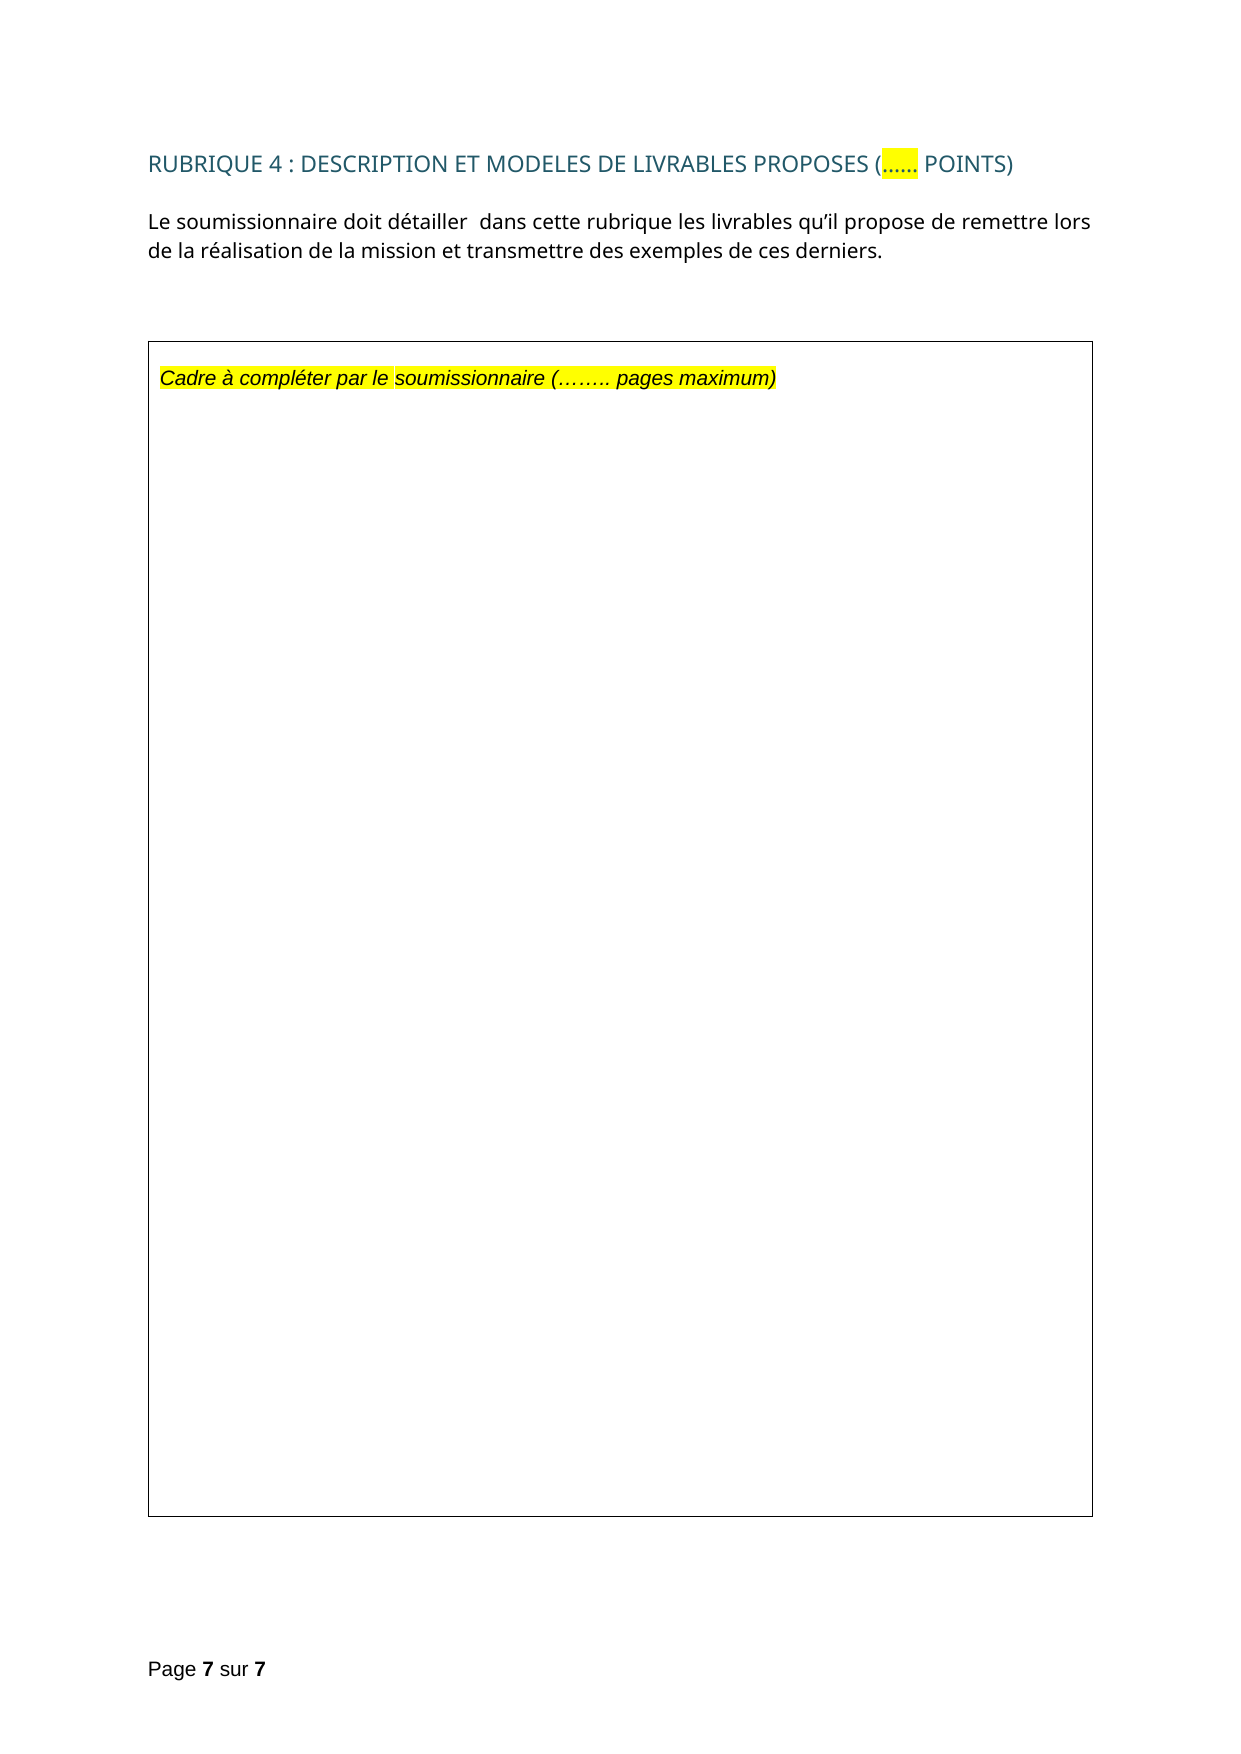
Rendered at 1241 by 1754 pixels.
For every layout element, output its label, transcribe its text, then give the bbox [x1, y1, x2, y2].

table_header Cadre à compléter par le soumissionnaire (…….. pages maximum) [149, 342, 1092, 1516]
subtitle Rubrique 4 : DESCRIPTION ET MODELES DE LIVRABLES PROPOSES (…… points) [918, 148, 1092, 179]
text Le soumissionnaire doit détailler dans cette rubrique les livrables qu’il propose de remettre lors de la réalisation de la mission et transmettre des exemples de ces derniers. [148, 207, 1092, 264]
subtitle Rubrique 4 : DESCRIPTION ET MODELES DE LIVRABLES PROPOSES (…… points) [148, 148, 882, 179]
